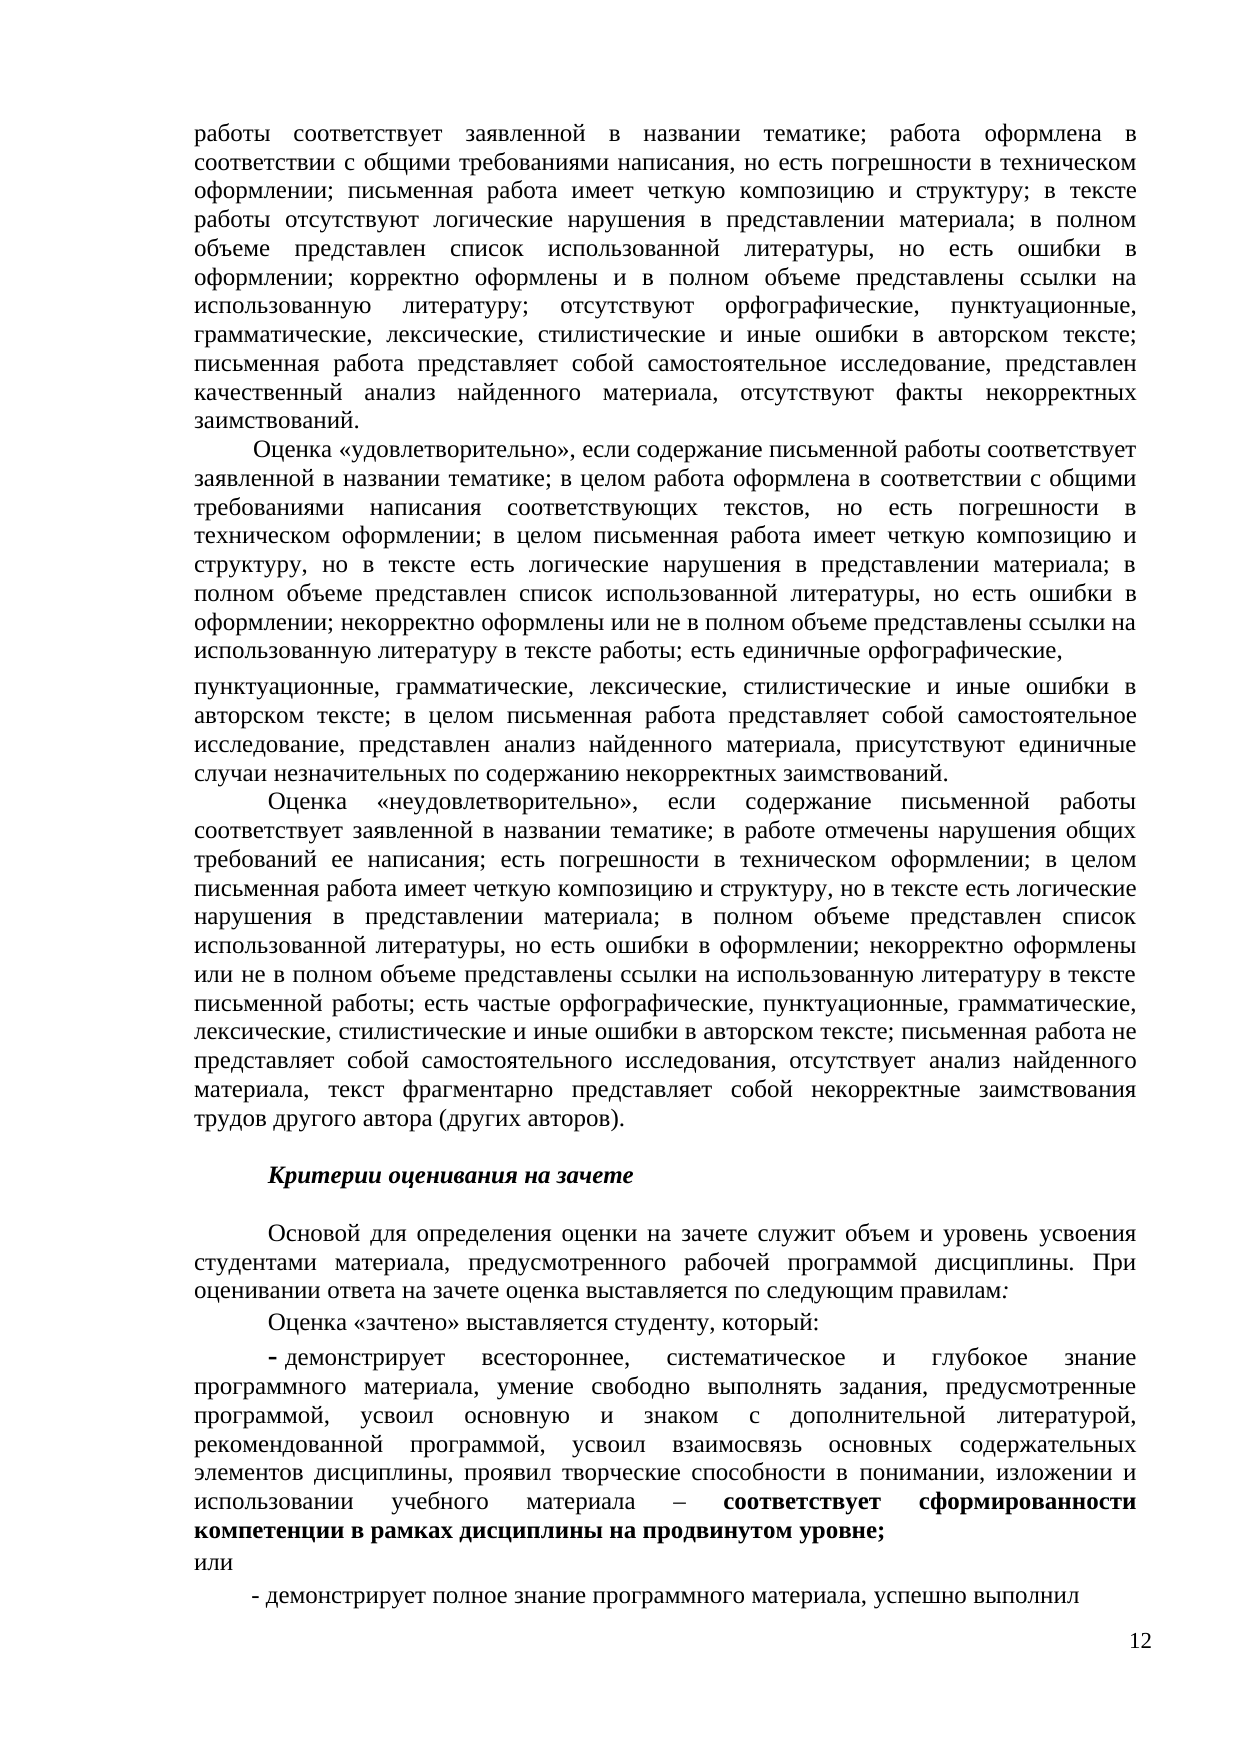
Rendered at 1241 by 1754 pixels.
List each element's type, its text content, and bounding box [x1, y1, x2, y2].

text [194, 118, 1137, 434]
text Оценка «зачтено» выставляется студенту, который: [268, 1304, 1152, 1337]
text или [194, 1544, 1152, 1577]
text пунктуационные, грамматические, лексические, стилистические и иные ошибки в авторском тексте; в целом письменная работа представляет собой самостоятельное исследование, представлен анализ найденного материала, присутствуют единичные случаи незначительных по содержанию некорректных заимствований. [194, 671, 1137, 786]
text Оценка «удовлетворительно», если содержание письменной работы соответствует заявленной в названии тематике; в целом работа оформлена в соответствии с общими требованиями написания соответствующих текстов, но есть погрешности в техническом оформлении; в целом письменная работа имеет четкую композицию и структуру, но в тексте есть логические нарушения в представлении материала; в полном объеме представлен список использованной литературы, но есть ошибки в оформлении; некорректно оформлены или не в полном объеме представлены ссылки на использованную литературу в тексте работы; есть единичные орфографические, [194, 434, 1137, 664]
text Оценка «неудовлетворительно», если содержание письменной работы соответствует заявленной в названии тематике; в работе отмечены нарушения общих требований ее написания; есть погрешности в техническом оформлении; в целом письменная работа имеет четкую композицию и структуру, но в тексте есть логические нарушения в представлении материала; в полном объеме представлен список использованной литературы, но есть ошибки в оформлении; некорректно оформлены или не в полном объеме представлены ссылки на использованную литературу в тексте письменной работы; есть частые орфографические, пунктуационные, грамматические, лексические, стилистические и иные ошибки в авторском тексте; письменная работа не представляет собой самостоятельного исследования, отсутствует анализ найденного материала, текст фрагментарно представляет собой некорректные заимствования трудов другого автора (других авторов). [194, 786, 1137, 1131]
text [194, 1577, 1152, 1611]
text Основой для определения оценки на зачете служит объем и уровень усвоения студентами материала, предусмотренного рабочей программой дисциплины. При оценивании ответа на зачете оценка выставляется по следующим правилам: [194, 1218, 1136, 1304]
list демонстрирует всестороннее, систематическое и глубокое знание программного материала, умение свободно выполнять задания, предусмотренные программой, усвоил основную и знаком с дополнительной литературой, рекомендованной программой, усвоил взаимосвязь основных содержательных элементов дисциплины, проявил творческие способности в понимании, изложении и использовании учебного материала – соответствует сформированности компетенции в рамках дисциплины на продвинутом уровне; [194, 1338, 1136, 1544]
text Критерии оценивания на зачете [268, 1160, 1152, 1189]
